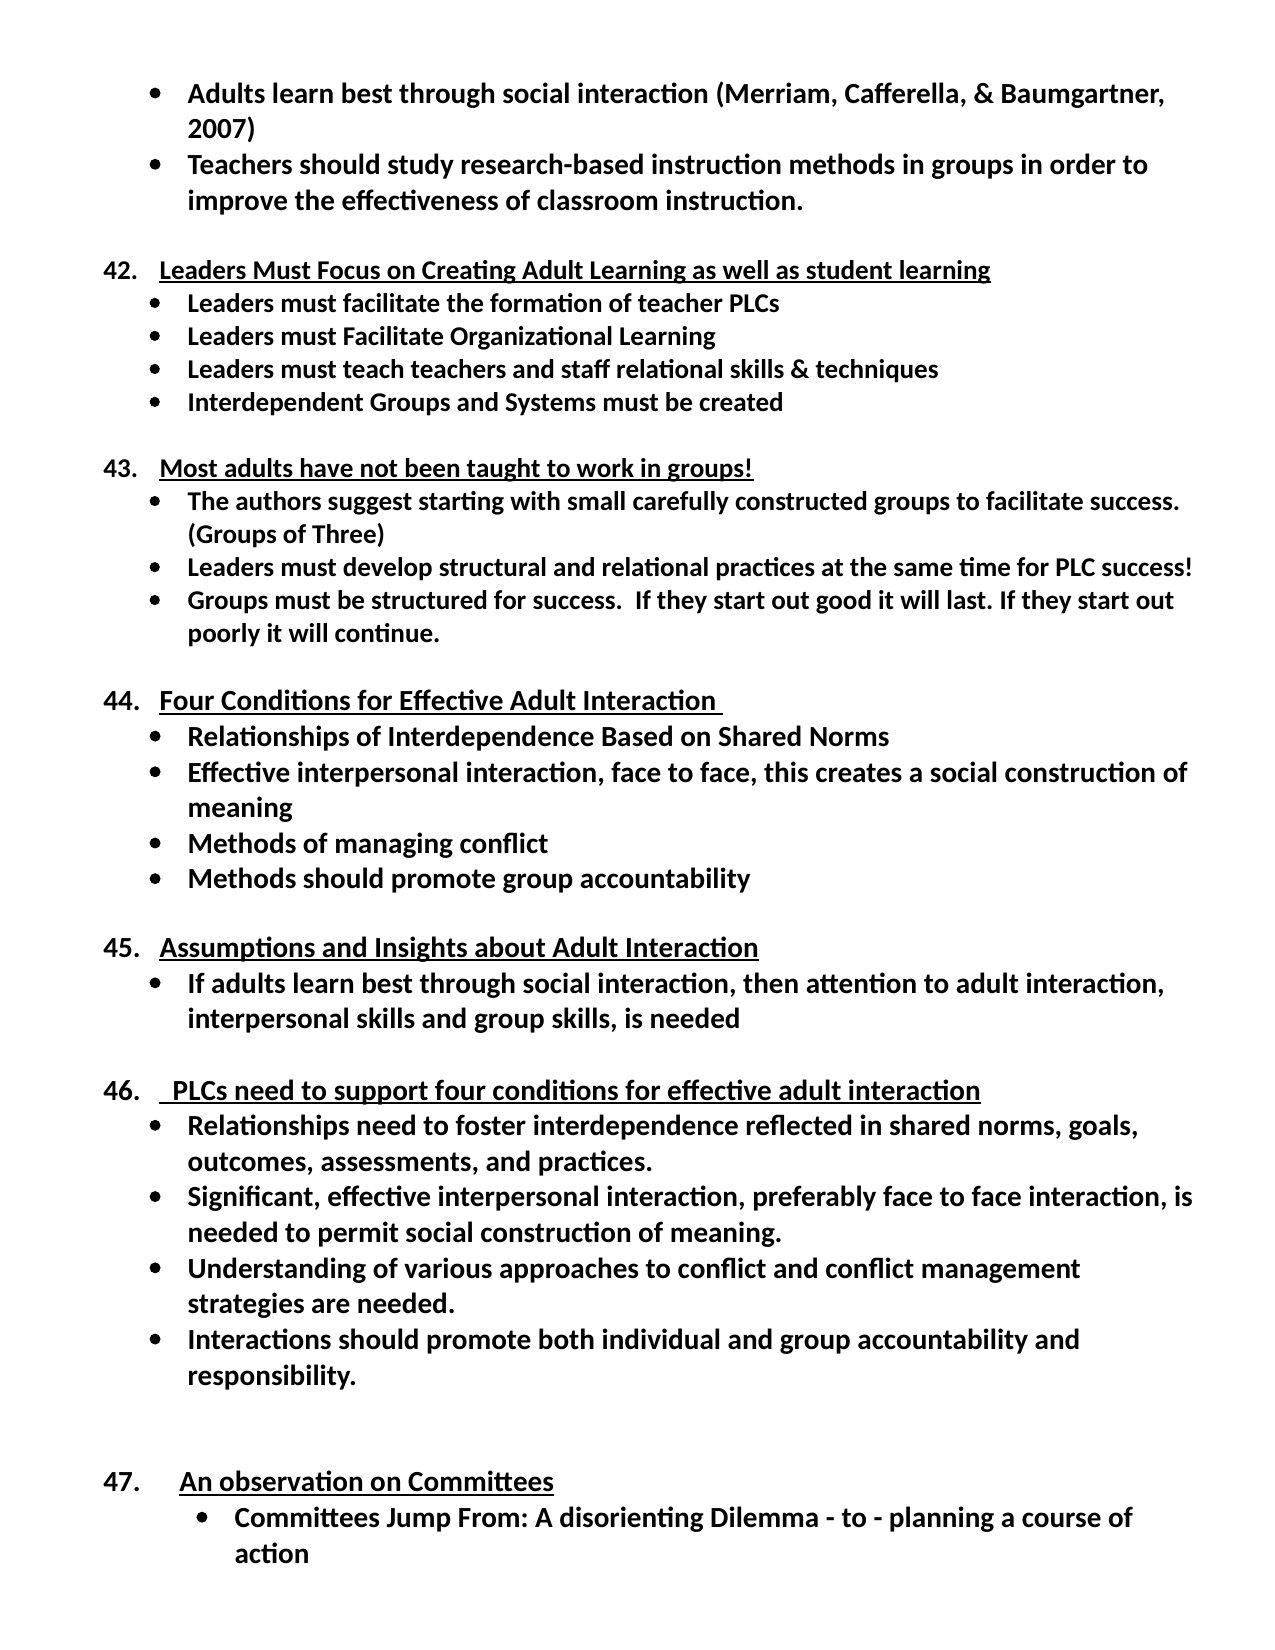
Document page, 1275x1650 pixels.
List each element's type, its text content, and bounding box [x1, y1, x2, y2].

list PLCs need to support four conditions for effective adult interaction [103, 1072, 1200, 1107]
list Most adults have not been taught to work in groups! [103, 451, 1200, 484]
list Leaders must facilitate the formation of teacher PLCs [150, 286, 1200, 319]
list Methods should promote group accountability [150, 861, 1200, 896]
list The authors suggest starting with small carefully constructed groups to facilitate success. (Groups of Three) [150, 484, 1200, 550]
list Relationships of Interdependence Based on Shared Norms [150, 718, 1200, 754]
list Effective interpersonal interaction, face to face, this creates a social construction of meaning [150, 754, 1200, 825]
list Groups must be structured for success. If they start out good it will last. If they start out poorly it will continue. [150, 583, 1200, 649]
list Assumptions and Insights about Adult Interaction [103, 929, 1200, 965]
list Methods of managing conflict [150, 825, 1200, 861]
list Committees Jump From: A disorienting Dilemma - to - planning a course of action [197, 1499, 1200, 1570]
list Leaders must develop structural and relational practices at the same time for PLC success! [150, 550, 1200, 583]
list Four Conditions for Effective Adult Interaction [103, 682, 1200, 718]
list An observation on Committees [103, 1463, 1200, 1499]
list If adults learn best through social interaction, then attention to adult interaction, interpersonal skills and group skills, is needed [150, 965, 1200, 1036]
list Relationships need to foster interdependence reflected in shared norms, goals, outcomes, assessments, and practices. [150, 1107, 1200, 1178]
list Understanding of various approaches to conflict and conflict management strategies are needed. [150, 1250, 1200, 1321]
list Leaders Must Focus on Creating Adult Learning as well as student learning [103, 253, 1200, 286]
list Leaders must teach teachers and staff relational skills & techniques [150, 352, 1200, 385]
list Interactions should promote both individual and group accountability and responsibility. [150, 1321, 1200, 1392]
list Leaders must Facilitate Organizational Learning [150, 319, 1200, 352]
list Teachers should study research-based instruction methods in groups in order to improve the effectiveness of classroom instruction. [150, 146, 1200, 217]
list Interdependent Groups and Systems must be created [150, 385, 1200, 418]
list Adults learn best through social interaction (Merriam, Cafferella, & Baumgartner, 2007) [150, 75, 1200, 146]
list Significant, effective interpersonal interaction, preferably face to face interaction, is needed to permit social construction of meaning. [150, 1178, 1200, 1250]
